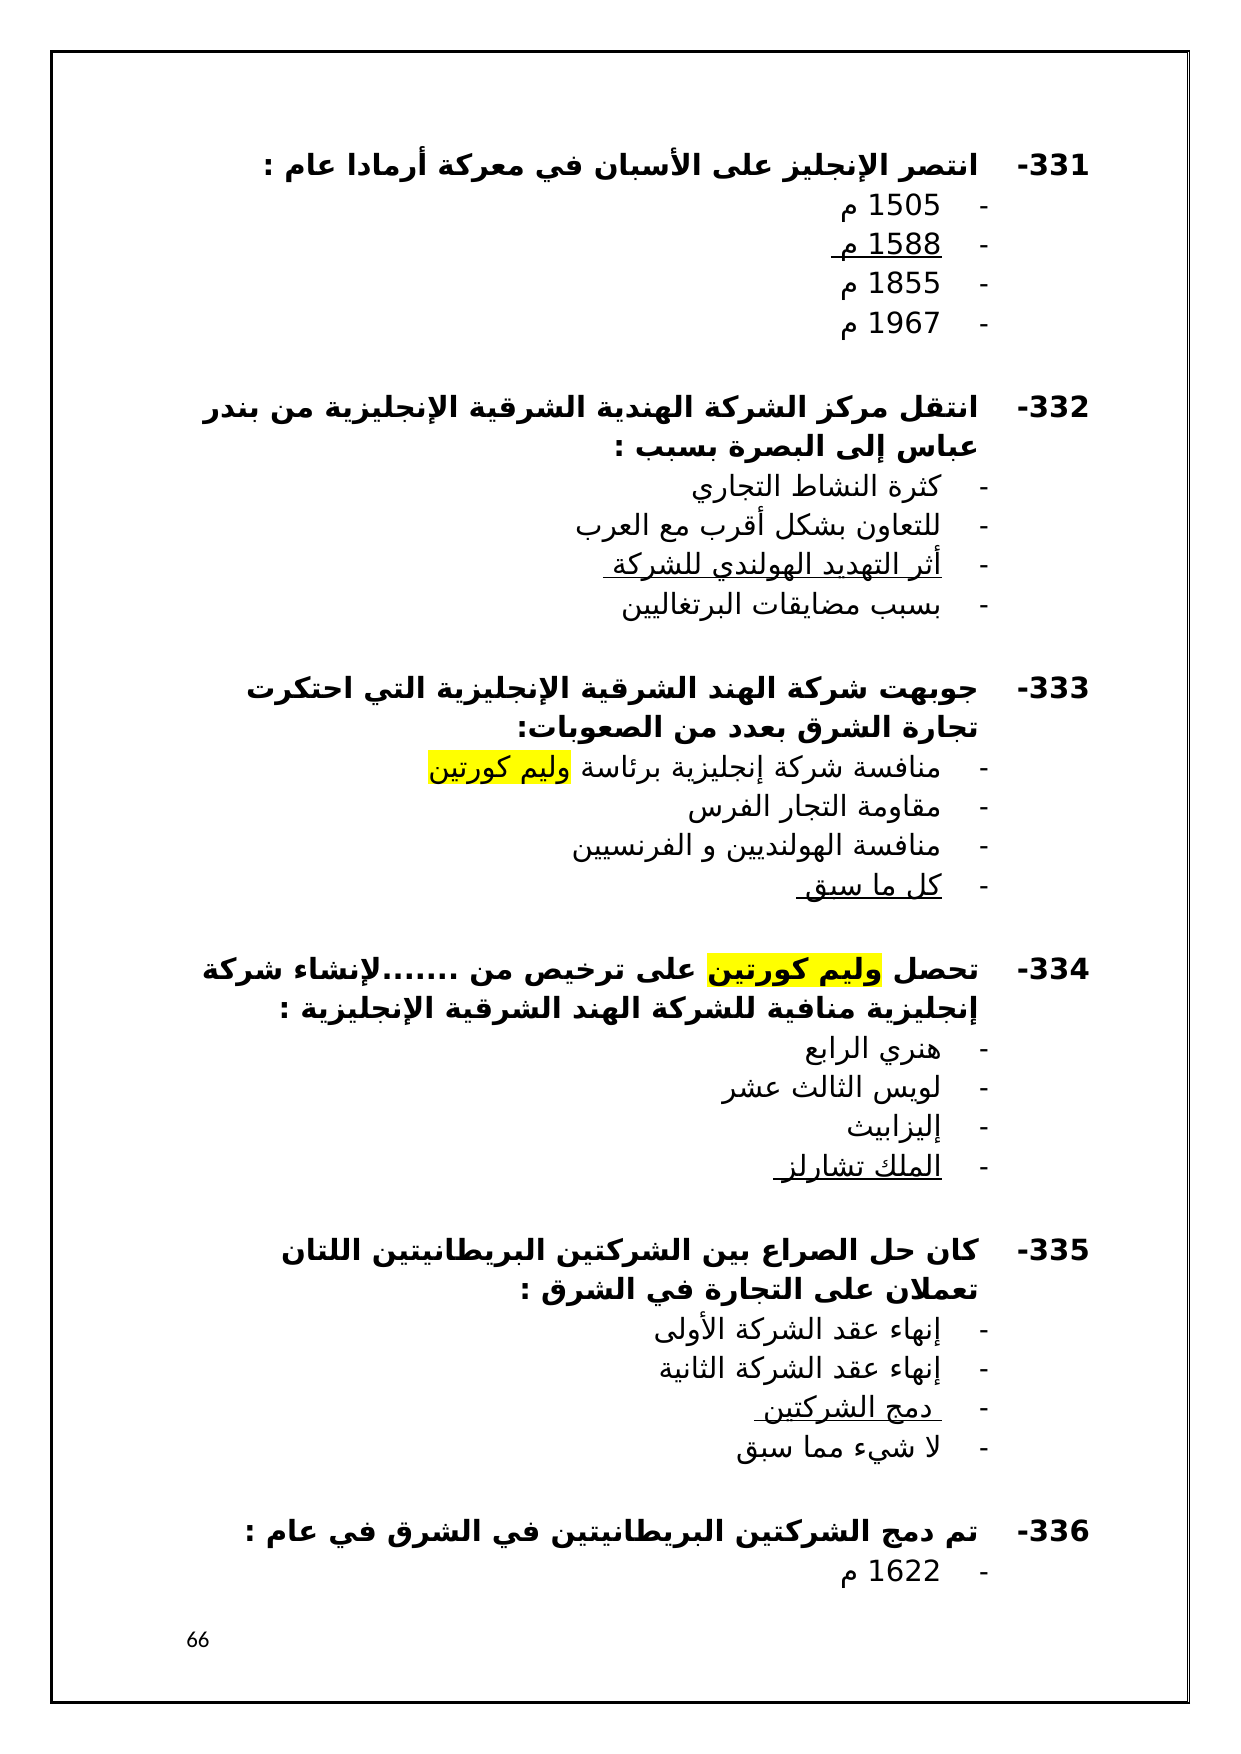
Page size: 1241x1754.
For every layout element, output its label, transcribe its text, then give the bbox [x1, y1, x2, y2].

list إليزابيث [186, 1109, 979, 1144]
list تم دمج الشركتين البريطانيتين في الشرق في عام : [186, 1515, 1017, 1549]
list بسبب مضايقات البرتغاليين [186, 587, 979, 621]
list 1855 م [186, 266, 979, 301]
list للتعاون بشكل أقرب مع العرب [186, 508, 979, 542]
list 1588 م [186, 227, 979, 261]
list انتصر الإنجليز على الأسبان في معركة أرمادا عام : [186, 148, 1017, 182]
list إنهاء عقد الشركة الثانية [186, 1351, 979, 1385]
list دمج الشركتين [186, 1390, 979, 1425]
list لويس الثالث عشر [186, 1070, 979, 1104]
list مقاومة التجار الفرس [186, 789, 979, 823]
list 1505 م [186, 187, 979, 222]
list هنري الرابع [186, 1031, 979, 1065]
list 1622 م [186, 1554, 979, 1588]
list منافسة شركة إنجليزية برئاسة وليم كورتين [186, 749, 979, 784]
list انتقل مركز الشركة الهندية الشرقية الإنجليزية من بندر عباس إلى البصرة بسبب : [186, 391, 1017, 463]
list لا شيء مما سبق [186, 1430, 979, 1464]
list كثرة النشاط التجاري [186, 468, 979, 503]
list 1967 م [186, 306, 979, 340]
list الملك تشارلز [186, 1149, 979, 1183]
list كل ما سبق [186, 868, 979, 902]
list جوبهت شركة الهند الشرقية الإنجليزية التي احتكرت تجارة الشرق بعدد من الصعوبات: [186, 672, 1017, 744]
list تحصل وليم كورتين على ترخيص من .......لإنشاء شركة إنجليزية منافية للشركة الهند الشرقية الإنجليزية : [186, 953, 1017, 1026]
list أثر التهديد الهولندي للشركة [186, 547, 979, 582]
list إنهاء عقد الشركة الأولى [186, 1312, 979, 1346]
list كان حل الصراع بين الشركتين البريطانيتين اللتان تعملان على التجارة في الشرق : [186, 1234, 1017, 1307]
list منافسة الهولنديين و الفرنسيين [186, 828, 979, 863]
